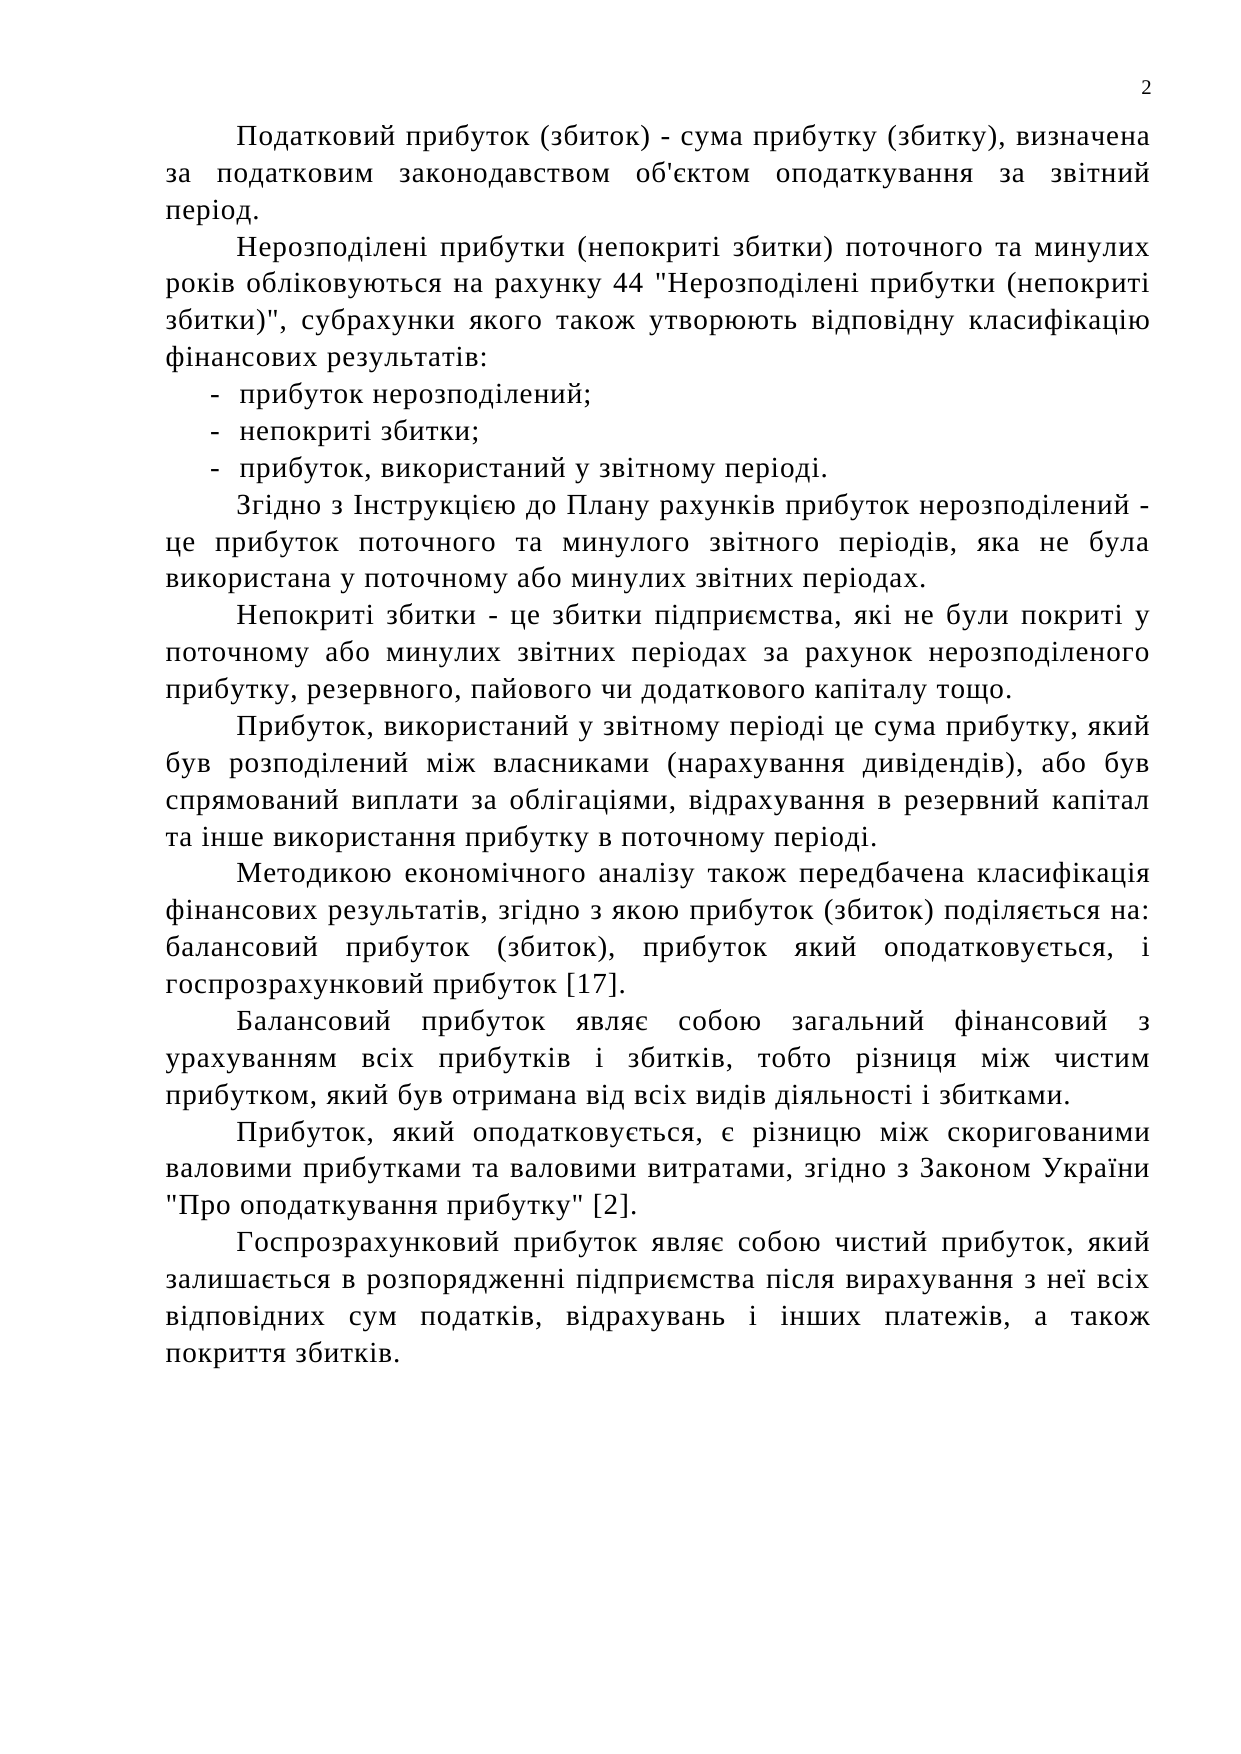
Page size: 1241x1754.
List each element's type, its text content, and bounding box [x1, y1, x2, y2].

text Прибуток, використаний у звітному періоді це сума прибутку, який був розподілений між власниками (нарахування дивідендів), або був спрямований виплати за облігаціями, відрахування в резервний капітал та інше використання прибутку в поточному періоді. [165, 708, 1152, 852]
text Непокриті збитки - це збитки підприємства, які не були покриті у поточному або минулих звітних періодах за рахунок нерозподіленого прибутку, резервного, пайового чи додаткового капіталу тощо. [165, 597, 1152, 705]
text Прибуток, який оподатковується, є різницю між скоригованими валовими прибутками та валовими витратами, згідно з Законом України "Про оподаткування прибутку" [2]. [165, 1114, 1152, 1221]
text Податковий прибуток (збиток) - сума прибутку (збитку), визначена за податковим законодавством об'єктом оподаткування за звітний період. [165, 118, 1152, 225]
list прибуток, використаний у звітному періоді. [210, 450, 1152, 483]
text Балансовий прибуток являє собою загальний фінансовий з урахуванням всіх прибутків і збитків, тобто різниця між чистим прибутком, який був отримана від всіх видів діяльності і збитками. [165, 1003, 1152, 1110]
text Нерозподілені прибутки (непокриті збитки) поточного та минулих років обліковуються на рахунку 44 "Нерозподілені прибутки (непокриті збитки)", субрахунки якого також утворюють відповідну класифікацію фінансових результатів: [165, 229, 1152, 373]
text Методикою економічного аналізу також передбачена класифікація фінансових результатів, згідно з якою прибуток (збиток) поділяється на: балансовий прибуток (збиток), прибуток який оподатковується, і госпрозрахунковий прибуток [17]. [165, 856, 1152, 1000]
list прибуток нерозподілений; [210, 376, 1152, 410]
text Згідно з Інструкцією до Плану рахунків прибуток нерозподілений - це прибуток поточного та минулого звітного періодів, яка не була використана у поточному або минулих звітних періодах. [165, 487, 1152, 594]
text Госпрозрахунковий прибуток являє собою чистий прибуток, який залишається в розпорядженні підприємства після вирахування з неї всіх відповідних сум податків, відрахувань і інших платежів, а також покриття збитків. [165, 1224, 1152, 1368]
list непокриті збитки; [210, 413, 1152, 447]
